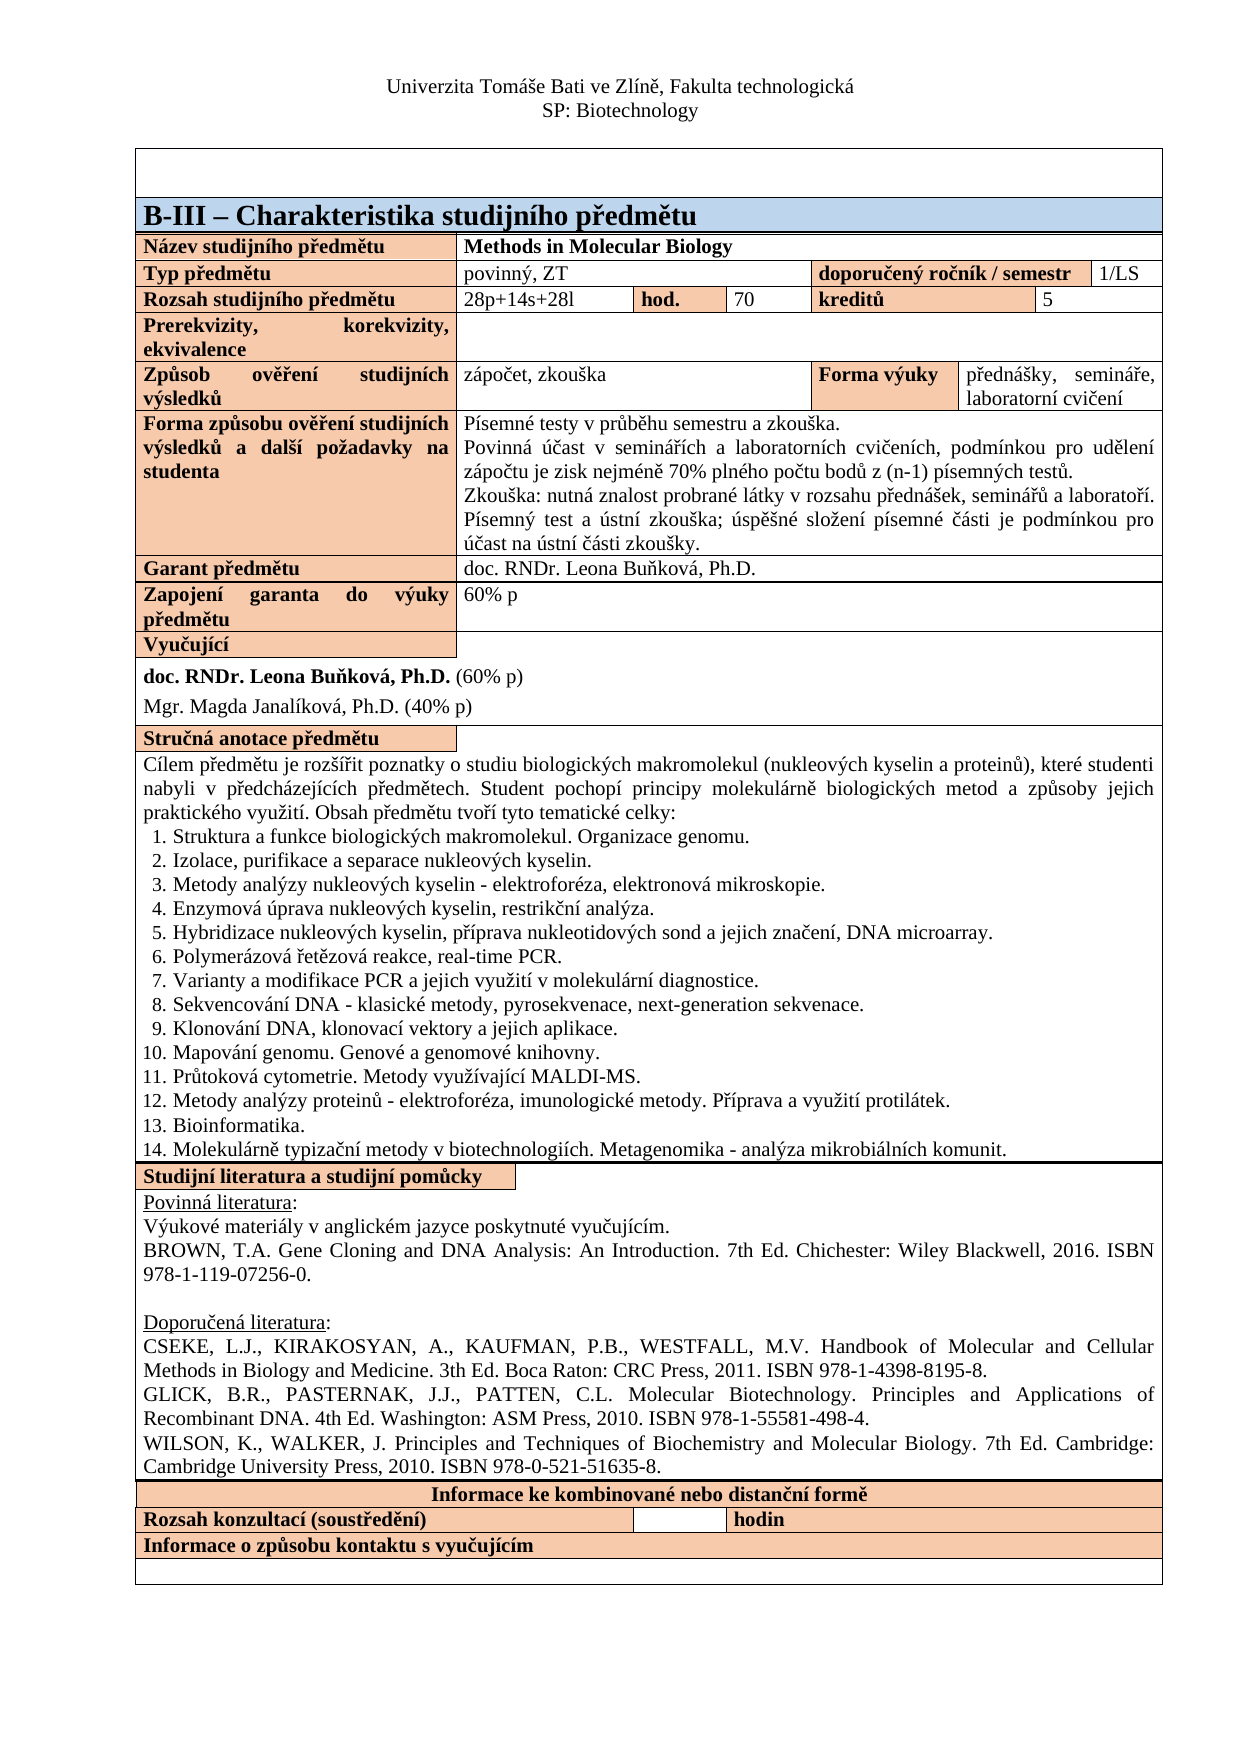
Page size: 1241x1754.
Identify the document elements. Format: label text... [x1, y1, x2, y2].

table_cell doc. RNDr. Leona Buňková, Ph.D. (60% p) Mgr. Magda Janalíková, Ph.D. (40% p) [136, 657, 1162, 724]
table_cell [457, 313, 1162, 361]
table_cell Název studijního předmětu [136, 235, 456, 259]
table_cell 5 [1036, 287, 1162, 312]
table_cell hodin [727, 1508, 1162, 1532]
table_cell [136, 1559, 1162, 1584]
table_cell doc. RNDr. Leona Buňková, Ph.D. [457, 556, 1162, 581]
table_cell Forma způsobu ověření studijních výsledků a další požadavky na studenta [136, 411, 456, 555]
table_cell Vyučující [136, 632, 456, 657]
table_cell [136, 149, 1162, 197]
table_cell B-III – Charakteristika studijního předmětu [136, 198, 1162, 231]
table_cell hod. [634, 287, 726, 312]
table_cell Informace o způsobu kontaktu s vyučujícím [136, 1533, 1162, 1558]
table_cell kreditů [812, 287, 1035, 312]
table_cell 70 [727, 287, 811, 312]
table_cell Povinná literatura: Výukové materiály v anglickém jazyce poskytnuté vyučujícím. BROWN, T.A. Gene Cloning and DNA Analysis: An Introduction. 7th Ed. Chichester: Wiley Blackwell, 2016. ISBN 978-1-119-07256-0. Doporučená literatura: CSEKE, L.J., KIRAKOSYAN, A., KAUFMAN, P.B., WESTFALL, M.V. Handbook of Molecular and Cellular Methods in Biology and Medicine. 3th Ed. Boca Raton: CRC Press, 2011. ISBN 978-1-4398-8195-8. GLICK, B.R., PASTERNAK, J.J., PATTEN, C.L. Molecular Biotechnology. Principles and Applications of Recombinant DNA. 4th Ed. Washington: ASM Press, 2010. ISBN 978-1-55581-498-4. WILSON, K., WALKER, J. Principles and Techniques of Biochemistry and Molecular Biology. 7th Ed. Cambridge: Cambridge University Press, 2010. ISBN 978-0-521-51635-8. [136, 1189, 1162, 1478]
table_cell Rozsah konzultací (soustředění) [136, 1508, 633, 1532]
table_cell Zapojení garanta do výuky předmětu [136, 583, 456, 631]
table_cell Typ předmětu [136, 261, 456, 286]
table_cell Garant předmětu [136, 556, 456, 581]
table_cell Písemné testy v průběhu semestru a zkouška. Povinná účast v seminářích a laboratorních cvičeních, podmínkou pro udělení zápočtu je zisk nejméně 70% plného počtu bodů z (n-1) písemných testů. Zkouška: nutná znalost probrané látky v rozsahu přednášek, seminářů a laboratoří. Písemný test a ústní zkouška; úspěšné složení písemné části je podmínkou pro účast na ústní části zkoušky. [457, 411, 1162, 555]
table_cell 28p+14s+28l [457, 287, 633, 312]
table_cell 1/LS [1092, 261, 1162, 286]
table_cell Forma výuky [812, 362, 958, 410]
table_cell Studijní literatura a studijní pomůcky [136, 1164, 515, 1189]
table_cell povinný, ZT [457, 261, 811, 286]
table_cell Prerekvizity, korekvizity, ekvivalence [136, 313, 456, 361]
table_cell Rozsah studijního předmětu [136, 287, 456, 312]
table_cell doporučený ročník / semestr [812, 261, 1091, 286]
table_cell Stručná anotace předmětu [136, 726, 456, 751]
table_cell [457, 726, 1162, 751]
table_cell [516, 1164, 1162, 1189]
table_cell zápočet, zkouška [457, 362, 811, 410]
table_cell [634, 1508, 726, 1532]
table_cell Cílem předmětu je rozšířit poznatky o studiu biologických makromolekul (nukleových kyselin a proteinů), které studenti nabyli v předcházejících předmětech. Student pochopí principy molekulárně biologických metod a způsoby jejich praktického využití. Obsah předmětu tvoří tyto tematické celky: Struktura a funkce biologických makromolekul. Organizace genomu. Izolace, purifikace a separace nukleových kyselin. Metody analýzy nukleových kyselin - elektroforéza, elektronová mikroskopie. Enzymová úprava nukleových kyselin, restrikční analýza. Hybridizace nukleových kyselin, příprava nukleotidových sond a jejich značení, DNA microarray. Polymerázová řetězová reakce, real-time PCR. Varianty a modifikace PCR a jejich využití v molekulární diagnostice. Sekvencování DNA - klasické metody, pyrosekvenace, next-generation sekvenace. Klonování DNA, klonovací vektory a jejich aplikace. Mapování genomu. Genové a genomové knihovny. Průtoková cytometrie. Metody využívající MALDI-MS. Metody analýzy proteinů - elektroforéza, imunologické metody. Příprava a využití protilátek. Bioinformatika. Molekulárně typizační metody v biotechnologiích. Metagenomika - analýza mikrobiálních komunit. [136, 751, 1162, 1161]
table_cell [457, 632, 1162, 657]
table_cell 60% p [457, 583, 1162, 631]
table_cell Methods in Molecular Biology [457, 235, 1162, 259]
table_cell přednášky, semináře, laboratorní cvičení [959, 362, 1162, 410]
table_cell Způsob ověření studijních výsledků [136, 362, 456, 410]
table_cell Informace ke kombinované nebo distanční formě [137, 1482, 1162, 1507]
